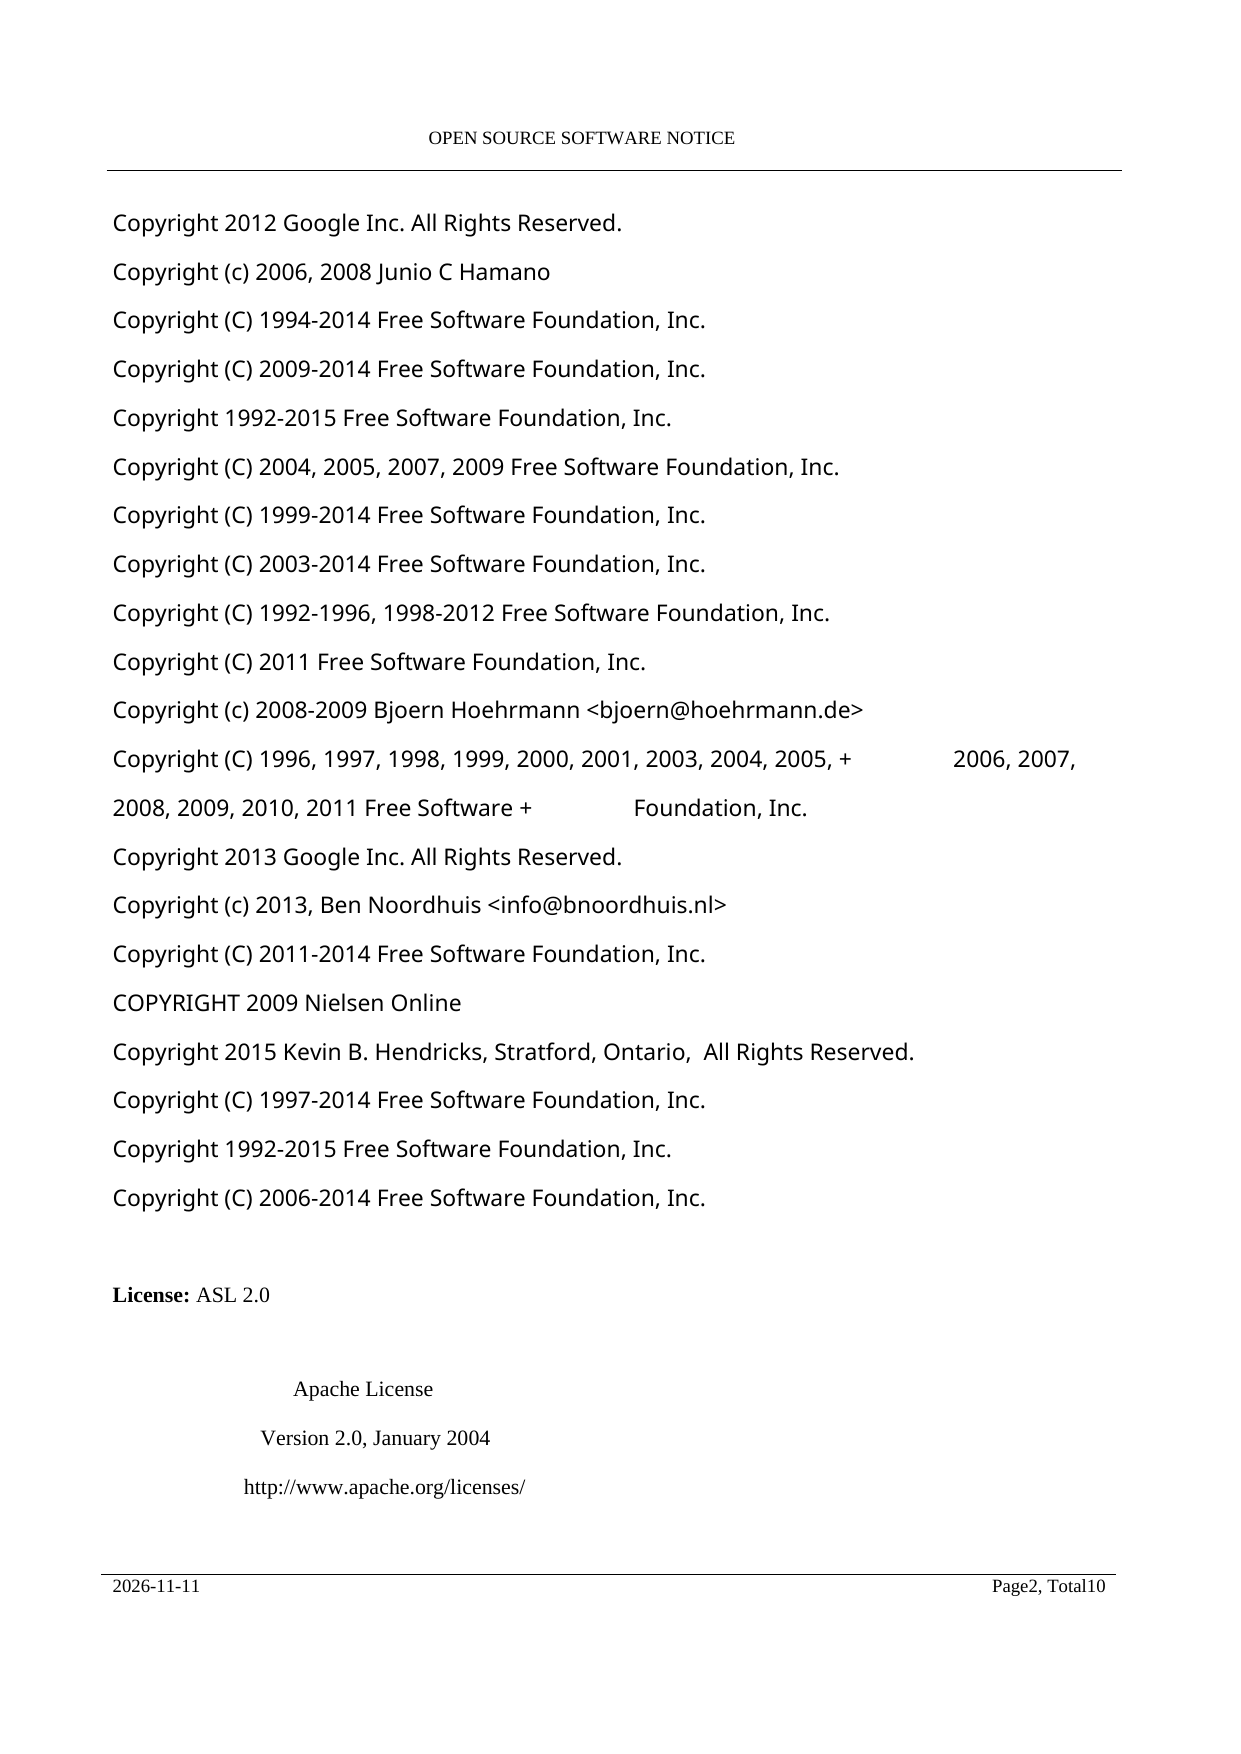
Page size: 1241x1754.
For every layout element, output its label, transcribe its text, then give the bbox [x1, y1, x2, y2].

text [112, 206, 1128, 1263]
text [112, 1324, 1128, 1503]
text License: ASL 2.0 [112, 1279, 1128, 1311]
